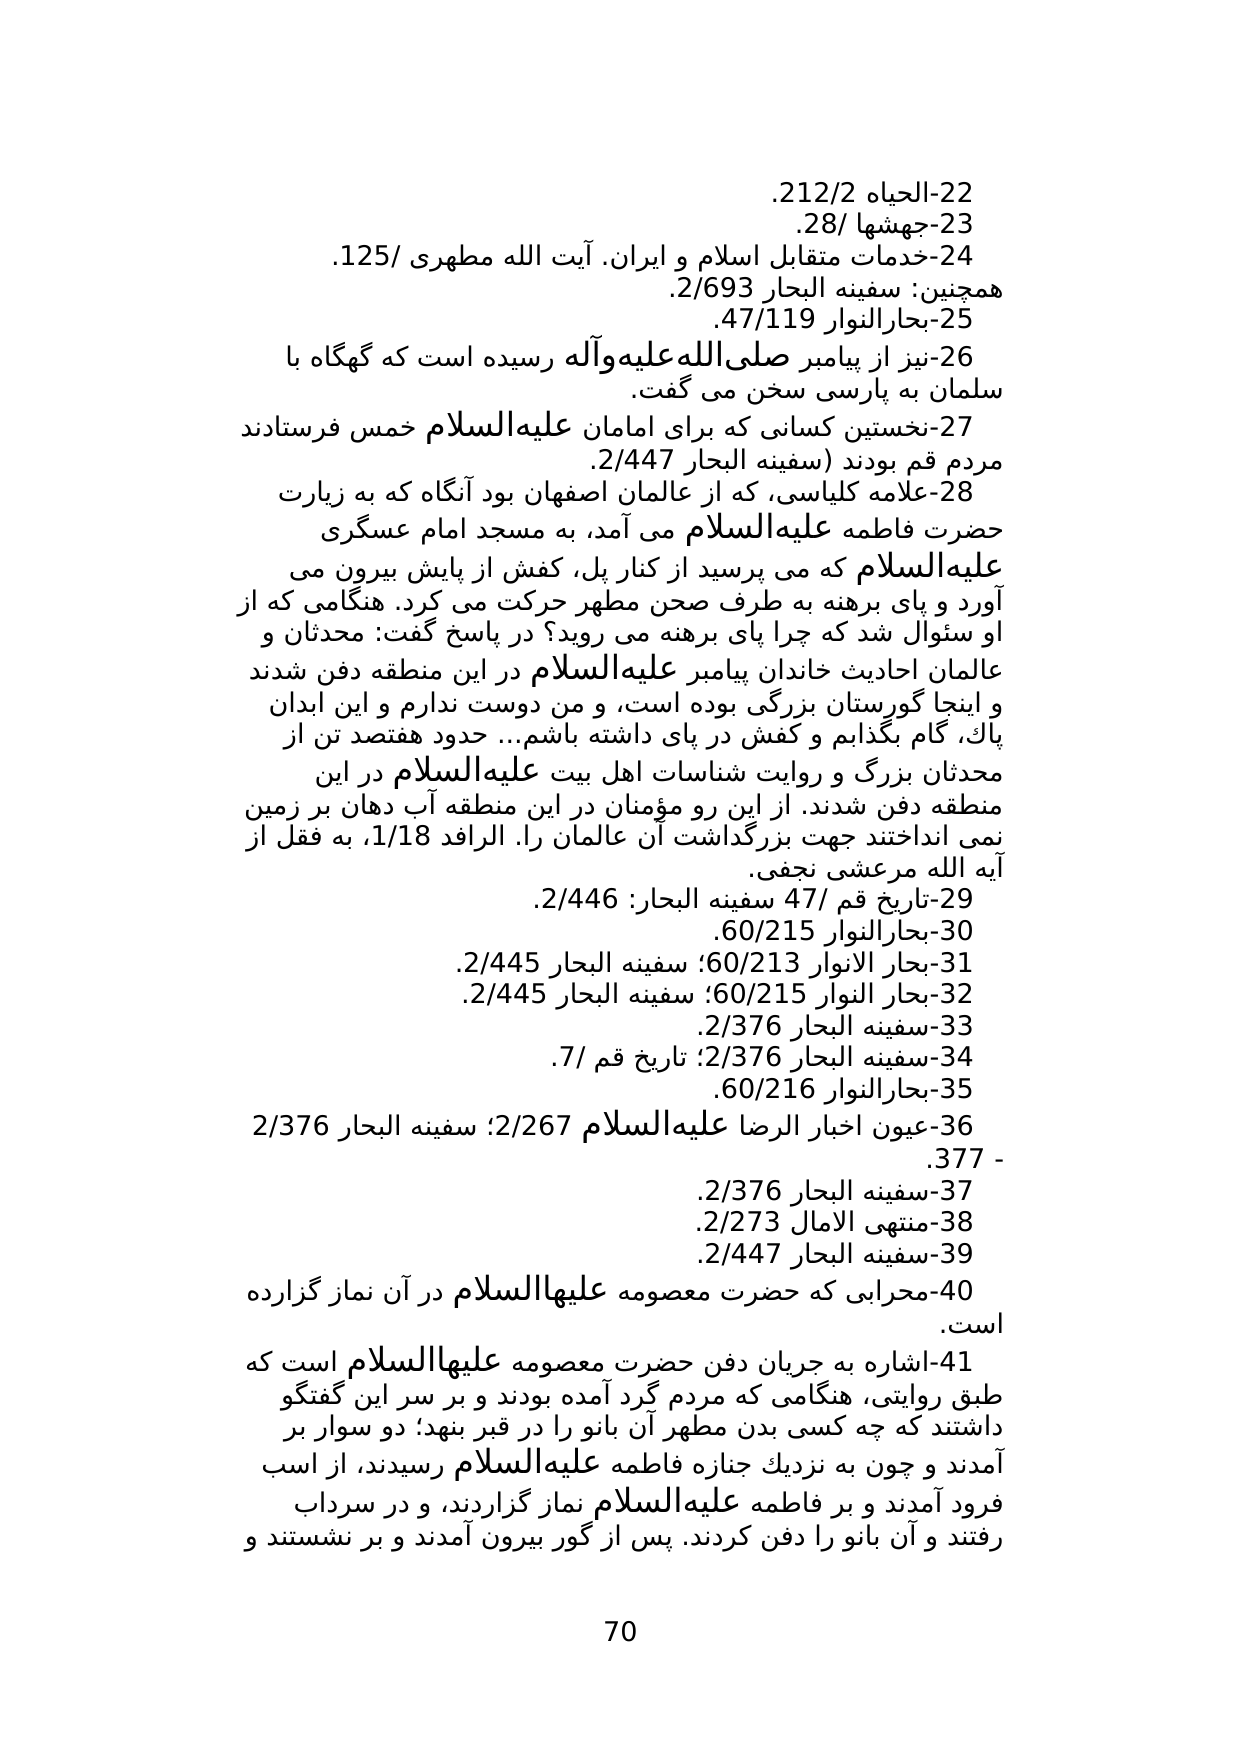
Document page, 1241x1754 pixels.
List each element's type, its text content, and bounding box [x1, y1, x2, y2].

text 25-بحارالنوار 47/119. [236, 303, 1004, 335]
text 34-سفينه البحار 2/376؛ تاريخ قم /7. [236, 1042, 1004, 1073]
text 40-محرابى كه حضرت معصومه عليها‌السلام در آن نماز گزارده است. [236, 1270, 1004, 1340]
text 38-منتهى الامال 2/273. [236, 1207, 1004, 1238]
text 30-بحارالنوار 60/215. [236, 915, 1004, 947]
text 36-عيون اخبار الرضا عليه‌السلام 2/267؛ سفينه البحار 2/376 - 377. [236, 1105, 1004, 1175]
text 26-نيز از پيامبر صلى‌الله‌عليه‌وآله‌ رسيده است كه گهگاه با سلمان به پارسى سخن مى گفت. [236, 335, 1004, 405]
text 35-بحارالنوار 60/216. [236, 1073, 1004, 1105]
text 32-بحار النوار 60/215؛ سفينه البحار 2/445. [236, 978, 1004, 1010]
text 39-سفينه البحار 2/447. [236, 1238, 1004, 1270]
text 24-خدمات متقابل اسلام و ايران. آيت الله مطهرى /125. همچنين: سفينه البحار 2/693. [236, 240, 1004, 303]
text 33-سفينه البحار 2/376. [236, 1010, 1004, 1042]
text 29-تاريخ قم /47 سفينه البحار: 2/446. [236, 884, 1004, 915]
text 27-نخستين كسانى كه براى امامان عليه‌السلام خمس فرستادند مردم قم بودند (سفينه البحار 2/447. [236, 405, 1004, 476]
text 23-جهشها /28. [236, 209, 1004, 240]
text 28-علامه كلياسى، كه از عالمان اصفهان بود آنگاه كه به زيارت حضرت فاطمه عليه‌السلام مى آمد، به مسجد امام عسگرى عليه‌السلام كه مى پرسيد از كنار پل، كفش از پايش بيرون مى آورد و پاى برهنه به طرف صحن مطهر حركت مى كرد. هنگامى كه از او سئوال شد كه چرا پاى برهنه مى رويد؟ در پاسخ گفت: محدثان و عالمان احاديث خاندان پيامبر عليه‌السلام در اين منطقه دفن شدند و اينجا گورستان بزرگى بوده است، و من دوست ندارم و اين ابدان پاك، گام بگذابم و كفش در پاى داشته باشم... حدود هفتصد تن از محدثان بزرگ و روايت شناسات اهل بيت عليه‌السلام در اين منطقه دفن شدند. از اين رو مؤمنان در اين منطقه آب دهان بر زمين نمى انداختند جهت بزرگداشت آن عالمان را. الرافد 1/18، به فقل از آيه الله مرعشى نجفى. [236, 476, 1004, 884]
text 37-سفينه البحار 2/376. [236, 1175, 1004, 1207]
text 31-بحار الانوار 60/213؛ سفينه البحار 2/445. [236, 947, 1004, 978]
text 22-الحياه 212/2. [236, 177, 1004, 209]
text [236, 1340, 1004, 1551]
